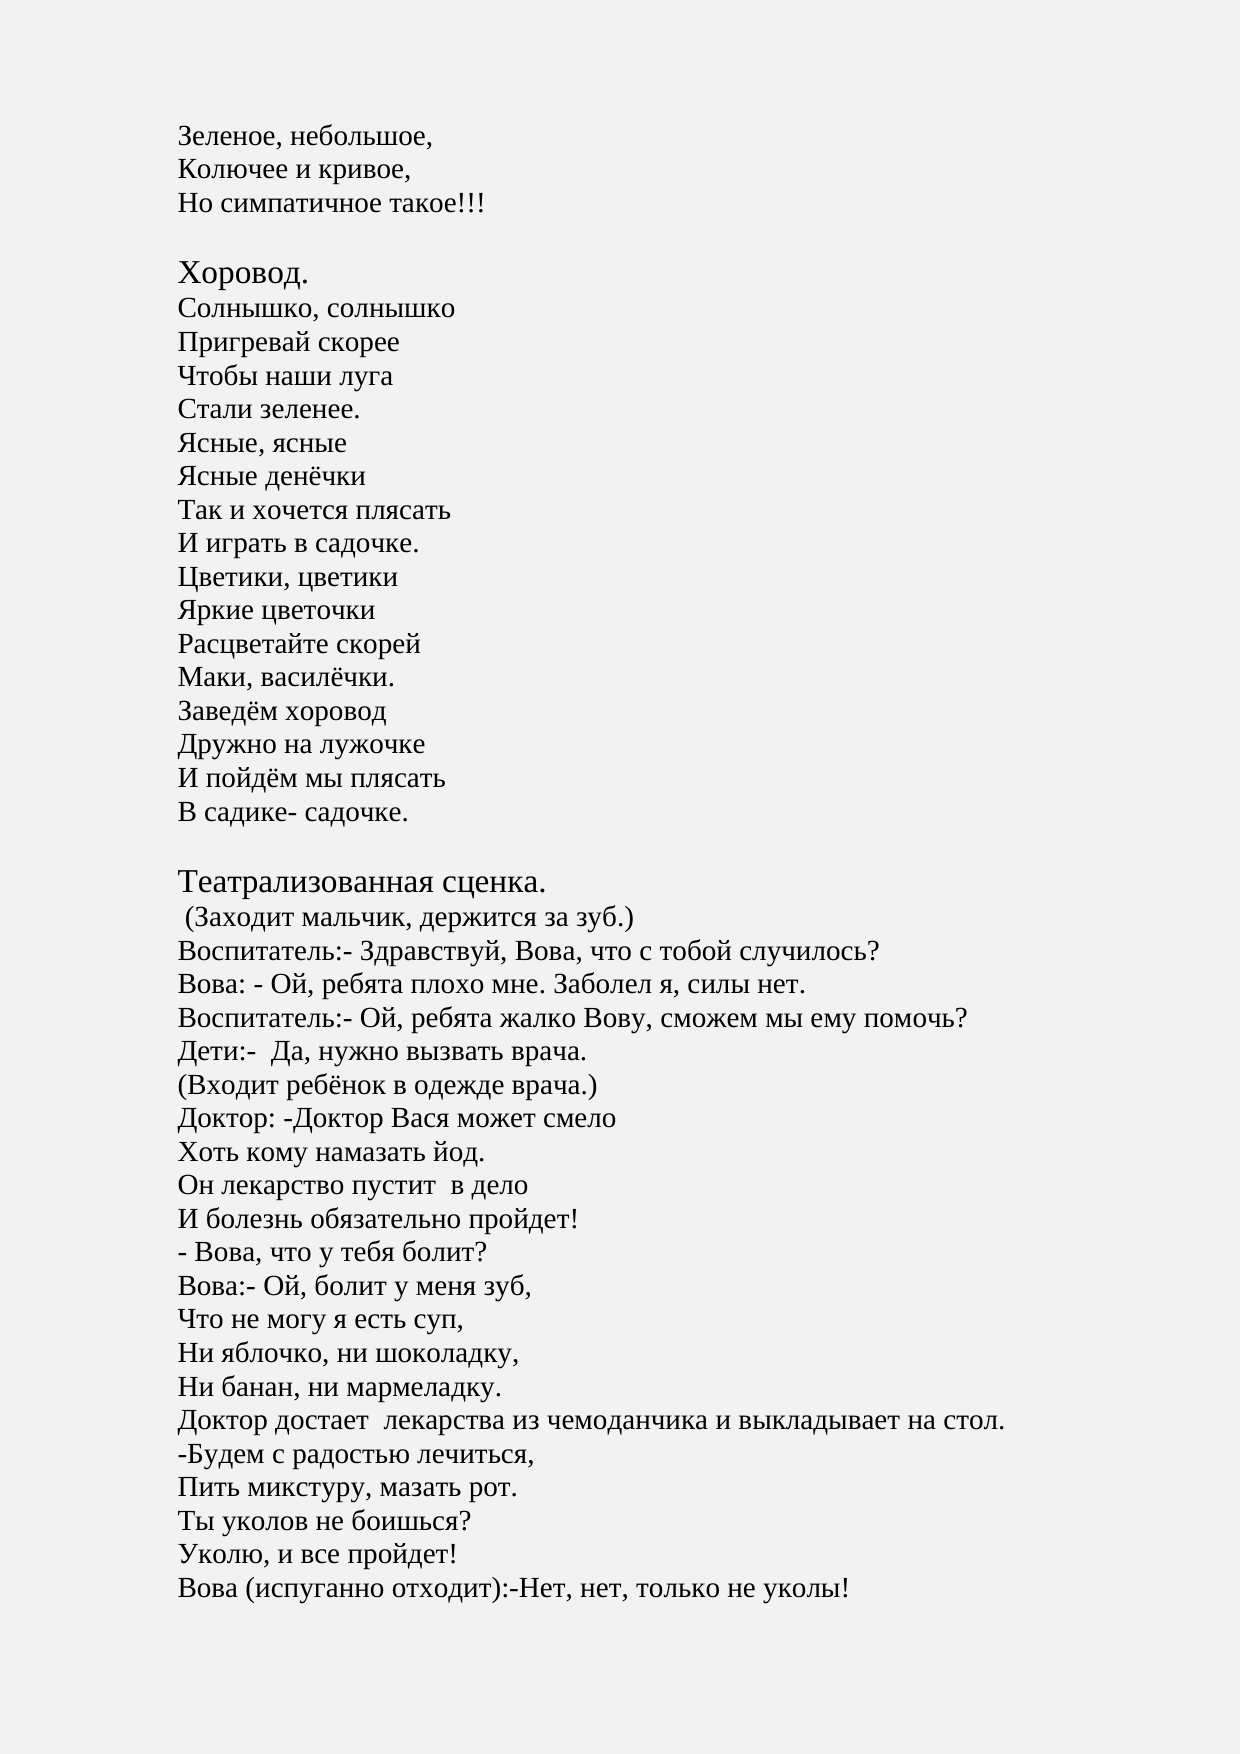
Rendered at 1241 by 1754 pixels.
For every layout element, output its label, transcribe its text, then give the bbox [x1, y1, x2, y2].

text Хоровод. [177, 252, 1152, 291]
text Маки, василёчки. [177, 659, 1152, 693]
text - Вова, что у тебя болит? [177, 1234, 1152, 1268]
text Театрализованная сценка. [177, 861, 1152, 899]
text Вова:- Ой, болит у меня зуб, [177, 1268, 1152, 1302]
text Так и хочется плясать [177, 492, 1152, 525]
text Дружно на лужочке [177, 727, 1152, 760]
text Вова: - Ой, ребята плохо мне. Заболел я, силы нет. [177, 966, 1152, 1000]
text Заведём хоровод [177, 693, 1152, 727]
text Пригревай скорее [177, 324, 1152, 358]
text Яркие цветочки [177, 592, 1152, 626]
text Пить микстуру, мазать рот. [177, 1469, 1152, 1503]
text Воспитатель:- Ой, ребята жалко Вову, сможем мы ему помочь? [177, 1000, 1152, 1033]
text Ни яблочко, ни шоколадку, [177, 1335, 1152, 1369]
text Чтобы наши луга [177, 358, 1152, 391]
text Доктор: -Доктор Вася может смело [177, 1100, 1152, 1134]
text Дети:- Да, нужно вызвать врача. [177, 1033, 1152, 1067]
text Ясные, ясные [177, 425, 1152, 458]
text Но симпатичное такое!!! [177, 185, 1152, 219]
text Хоть кому намазать йод. [177, 1134, 1152, 1167]
text Цветики, цветики [177, 559, 1152, 592]
text Доктор достает лекарства из чемоданчика и выкладывает на стол. [177, 1402, 1152, 1436]
text -Будем с радостью лечиться, [177, 1436, 1152, 1469]
text (Входит ребёнок в одежде врача.) [177, 1067, 1152, 1100]
text И болезнь обязательно пройдет! [177, 1201, 1152, 1234]
text Он лекарство пустит в дело [177, 1167, 1152, 1201]
text Ни банан, ни мармеладку. [177, 1369, 1152, 1402]
text В садике- садочке. [177, 794, 1152, 827]
text Вова (испуганно отходит):-Нет, нет, только не уколы! [177, 1570, 1093, 1603]
text Расцветайте скорей [177, 626, 1152, 659]
text Колючее и кривое, [177, 152, 1152, 185]
text И играть в садочке. [177, 525, 1152, 559]
text Стали зеленее. [177, 391, 1152, 425]
text Воспитатель:- Здравствуй, Вова, что с тобой случилось? [177, 933, 1152, 966]
text Зеленое, небольшое, [177, 118, 1152, 152]
text И пойдём мы плясать [177, 760, 1152, 794]
text Солнышко, солнышко [177, 291, 1152, 324]
text (Заходит мальчик, держится за зуб.) [177, 899, 1152, 933]
text Уколю, и все пройдет! [177, 1536, 1093, 1570]
text Что не могу я есть суп, [177, 1302, 1152, 1335]
text Ясные денёчки [177, 458, 1152, 492]
text Ты уколов не боишься? [177, 1503, 1152, 1536]
